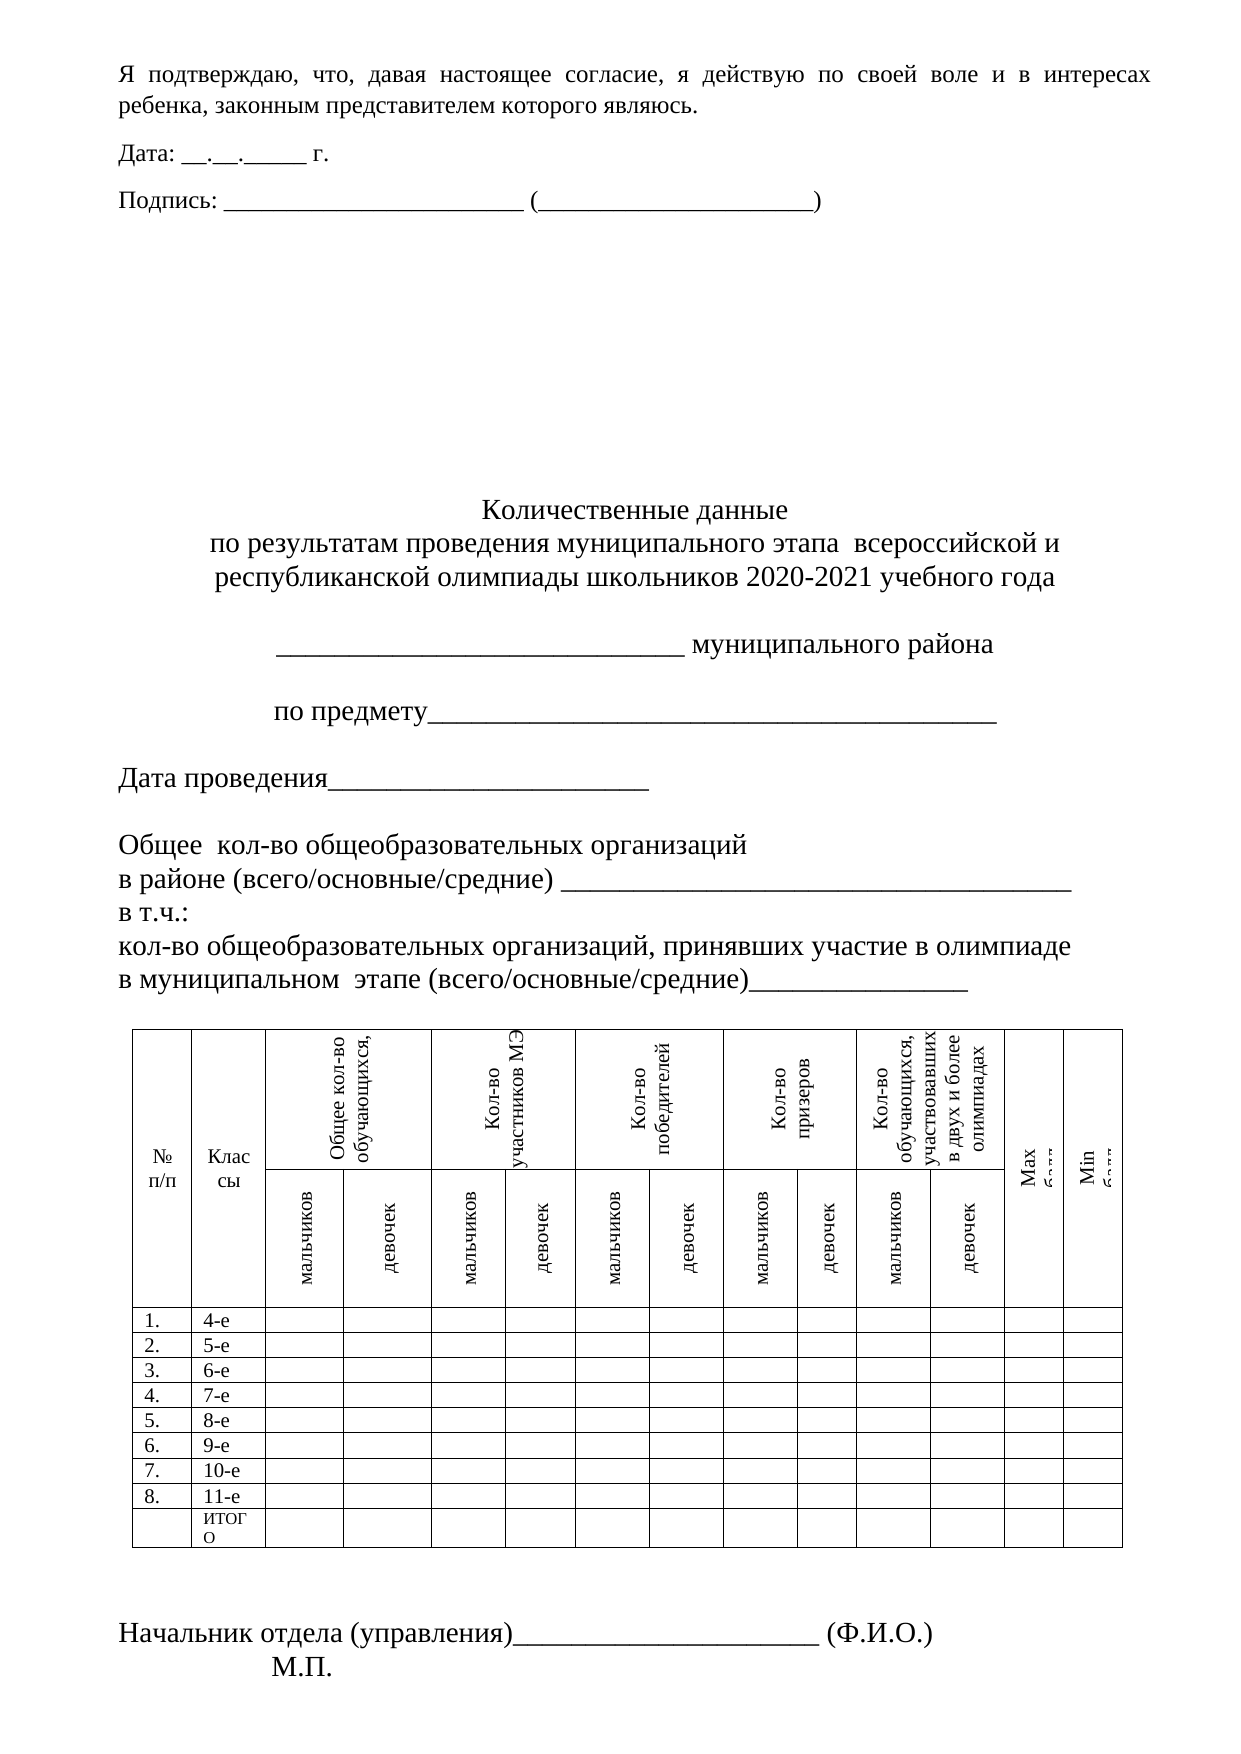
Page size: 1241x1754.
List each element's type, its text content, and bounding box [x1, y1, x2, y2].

table_cell [1064, 1333, 1122, 1357]
table_cell [506, 1484, 575, 1508]
table_cell [931, 1433, 1004, 1457]
table_cell [506, 1408, 575, 1432]
table_cell 1. [133, 1308, 191, 1332]
table_cell [931, 1383, 1004, 1407]
table_cell девочек [931, 1170, 1004, 1307]
table_cell 8-е [192, 1408, 265, 1432]
table_cell [344, 1358, 431, 1382]
table_cell [931, 1459, 1004, 1482]
table_cell 6. [133, 1433, 191, 1457]
table_cell [432, 1408, 505, 1432]
table_cell [506, 1433, 575, 1457]
table_cell 5. [133, 1408, 191, 1432]
table_cell [432, 1358, 505, 1382]
table_cell [506, 1333, 575, 1357]
table_cell [1005, 1308, 1063, 1332]
table_cell 6-е [192, 1358, 265, 1382]
table_cell [724, 1333, 797, 1357]
table_cell [724, 1383, 797, 1407]
table_cell 4. [133, 1383, 191, 1407]
text Общее кол-во общеобразовательных организаций [118, 827, 1152, 861]
table_cell [724, 1408, 797, 1432]
table_cell [133, 1509, 191, 1547]
table_header Классы [192, 1030, 265, 1307]
table_cell [576, 1383, 649, 1407]
table_cell 4-е [192, 1308, 265, 1332]
table_cell девочек [650, 1170, 723, 1307]
table_cell [1005, 1358, 1063, 1382]
text по результатам проведения муниципального этапа всероссийской и республиканской олимпиады школьников 2020-2021 учебного года [118, 526, 1152, 593]
table_cell [798, 1433, 856, 1457]
table_cell [724, 1459, 797, 1482]
table_cell [857, 1358, 930, 1382]
table_cell [798, 1383, 856, 1407]
table_cell [798, 1509, 856, 1547]
table_cell [432, 1484, 505, 1508]
table_cell [1005, 1433, 1063, 1457]
table_cell [576, 1433, 649, 1457]
text М.П. [118, 1649, 1152, 1682]
table_cell [1064, 1408, 1122, 1432]
table_cell [1064, 1308, 1122, 1332]
table_cell [506, 1459, 575, 1482]
table_cell [1005, 1509, 1063, 1547]
table_cell [576, 1459, 649, 1482]
table_header Кол-во обучающихся, участвовавших в двух и более олимпиадах [857, 1030, 1004, 1169]
table_cell [931, 1308, 1004, 1332]
table_cell [650, 1383, 723, 1407]
table_cell [266, 1509, 343, 1547]
table_cell [344, 1433, 431, 1457]
table_cell 7. [133, 1459, 191, 1482]
table_cell мальчиков [857, 1170, 930, 1307]
table_header Кол-во призеров [724, 1030, 856, 1169]
table_cell [724, 1484, 797, 1508]
table_cell [1005, 1333, 1063, 1357]
table_cell [432, 1333, 505, 1357]
table_header Общее кол-во обучающихся, [266, 1030, 431, 1169]
table_cell [432, 1509, 505, 1547]
table_cell девочек [344, 1170, 431, 1307]
table_cell 10-е [192, 1459, 265, 1482]
table_cell [798, 1459, 856, 1482]
table_cell [650, 1358, 723, 1382]
table_cell [650, 1459, 723, 1482]
table_cell 5-е [192, 1333, 265, 1357]
table_cell [576, 1333, 649, 1357]
table_header Min балл [1064, 1030, 1122, 1307]
table_header Max балл [1005, 1030, 1063, 1307]
table_cell [432, 1383, 505, 1407]
table_cell [266, 1358, 343, 1382]
text в т.ч.: [118, 894, 1152, 928]
table_cell [857, 1383, 930, 1407]
table_cell [1064, 1358, 1122, 1382]
table_cell [650, 1308, 723, 1332]
table_cell [506, 1308, 575, 1332]
table_cell [650, 1408, 723, 1432]
text Дата: __.__._____ г. [118, 138, 1152, 167]
table_cell мальчиков [432, 1170, 505, 1307]
table_cell [798, 1358, 856, 1382]
table_cell [798, 1333, 856, 1357]
table_cell [857, 1333, 930, 1357]
text Количественные данные [118, 492, 1152, 526]
table_cell [724, 1358, 797, 1382]
table_cell [506, 1358, 575, 1382]
table_cell [931, 1509, 1004, 1547]
table_cell [650, 1333, 723, 1357]
table_cell [1064, 1383, 1122, 1407]
table_cell [857, 1308, 930, 1332]
table_cell [266, 1484, 343, 1508]
table_cell [266, 1459, 343, 1482]
table_cell [857, 1408, 930, 1432]
table_cell [724, 1509, 797, 1547]
table_cell девочек [506, 1170, 575, 1307]
table_cell 9-е [192, 1433, 265, 1457]
table_cell [1005, 1459, 1063, 1482]
table_cell [1005, 1383, 1063, 1407]
table_cell [1064, 1433, 1122, 1457]
table_cell [266, 1408, 343, 1432]
table_cell 2. [133, 1333, 191, 1357]
table_cell [344, 1484, 431, 1508]
table_cell [506, 1383, 575, 1407]
table_cell [650, 1433, 723, 1457]
table_cell [432, 1459, 505, 1482]
table_cell ИТОГО [192, 1509, 265, 1547]
table_cell [344, 1509, 431, 1547]
text кол-во общеобразовательных организаций, принявших участие в олимпиаде [118, 928, 1152, 962]
table_cell 3. [133, 1358, 191, 1382]
table_cell [344, 1459, 431, 1482]
table_cell [432, 1433, 505, 1457]
text Я подтверждаю, что, давая настоящее согласие, я действую по своей воле и в интересах ребенка, законным представителем которого являюсь. [118, 59, 1152, 119]
table_cell мальчиков [724, 1170, 797, 1307]
table_header Кол-во победителей [576, 1030, 723, 1169]
table_cell [576, 1509, 649, 1547]
table_cell 8. [133, 1484, 191, 1508]
table_header Кол-во участников МЭ [432, 1030, 575, 1169]
text Начальник отдела (управления)_____________________ (Ф.И.О.) [118, 1615, 1152, 1649]
table_cell [266, 1333, 343, 1357]
table_cell [857, 1509, 930, 1547]
table_cell [344, 1308, 431, 1332]
table_cell девочек [798, 1170, 856, 1307]
table_cell [931, 1484, 1004, 1508]
table_cell мальчиков [576, 1170, 649, 1307]
text по предмету_______________________________________ [118, 693, 1152, 727]
table_cell [798, 1484, 856, 1508]
table_cell [344, 1333, 431, 1357]
table_cell [506, 1509, 575, 1547]
table_cell [1064, 1484, 1122, 1508]
table_cell [576, 1484, 649, 1508]
table_cell 7-е [192, 1383, 265, 1407]
table_cell [650, 1509, 723, 1547]
table_cell [576, 1358, 649, 1382]
table_cell [931, 1408, 1004, 1432]
table_cell [266, 1308, 343, 1332]
table_cell [432, 1308, 505, 1332]
table_cell [576, 1408, 649, 1432]
table_cell [1005, 1484, 1063, 1508]
table_cell [798, 1408, 856, 1432]
table_cell [576, 1308, 649, 1332]
table_cell [266, 1383, 343, 1407]
table_cell [1064, 1509, 1122, 1547]
table_cell [798, 1308, 856, 1332]
table_cell [931, 1358, 1004, 1382]
text ____________________________ муниципального района [118, 626, 1152, 660]
table_cell [266, 1433, 343, 1457]
text Подпись: ________________________ (______________________) [118, 186, 1152, 214]
table_header № п/п [133, 1030, 191, 1307]
table_cell [724, 1433, 797, 1457]
table_cell мальчиков [266, 1170, 343, 1307]
table_cell [857, 1433, 930, 1457]
text в муниципальном этапе (всего/основные/средние)_______________ [118, 962, 1152, 995]
table_cell [1064, 1459, 1122, 1482]
text Дата проведения______________________ [118, 760, 1152, 794]
table_cell [344, 1383, 431, 1407]
table_cell [857, 1459, 930, 1482]
table_cell [857, 1484, 930, 1508]
table_cell 11-е [192, 1484, 265, 1508]
table_cell [1005, 1408, 1063, 1432]
text в районе (всего/основные/средние) ___________________________________ [118, 861, 1152, 894]
table_cell [344, 1408, 431, 1432]
table_cell [724, 1308, 797, 1332]
table_cell [650, 1484, 723, 1508]
table_cell [931, 1333, 1004, 1357]
